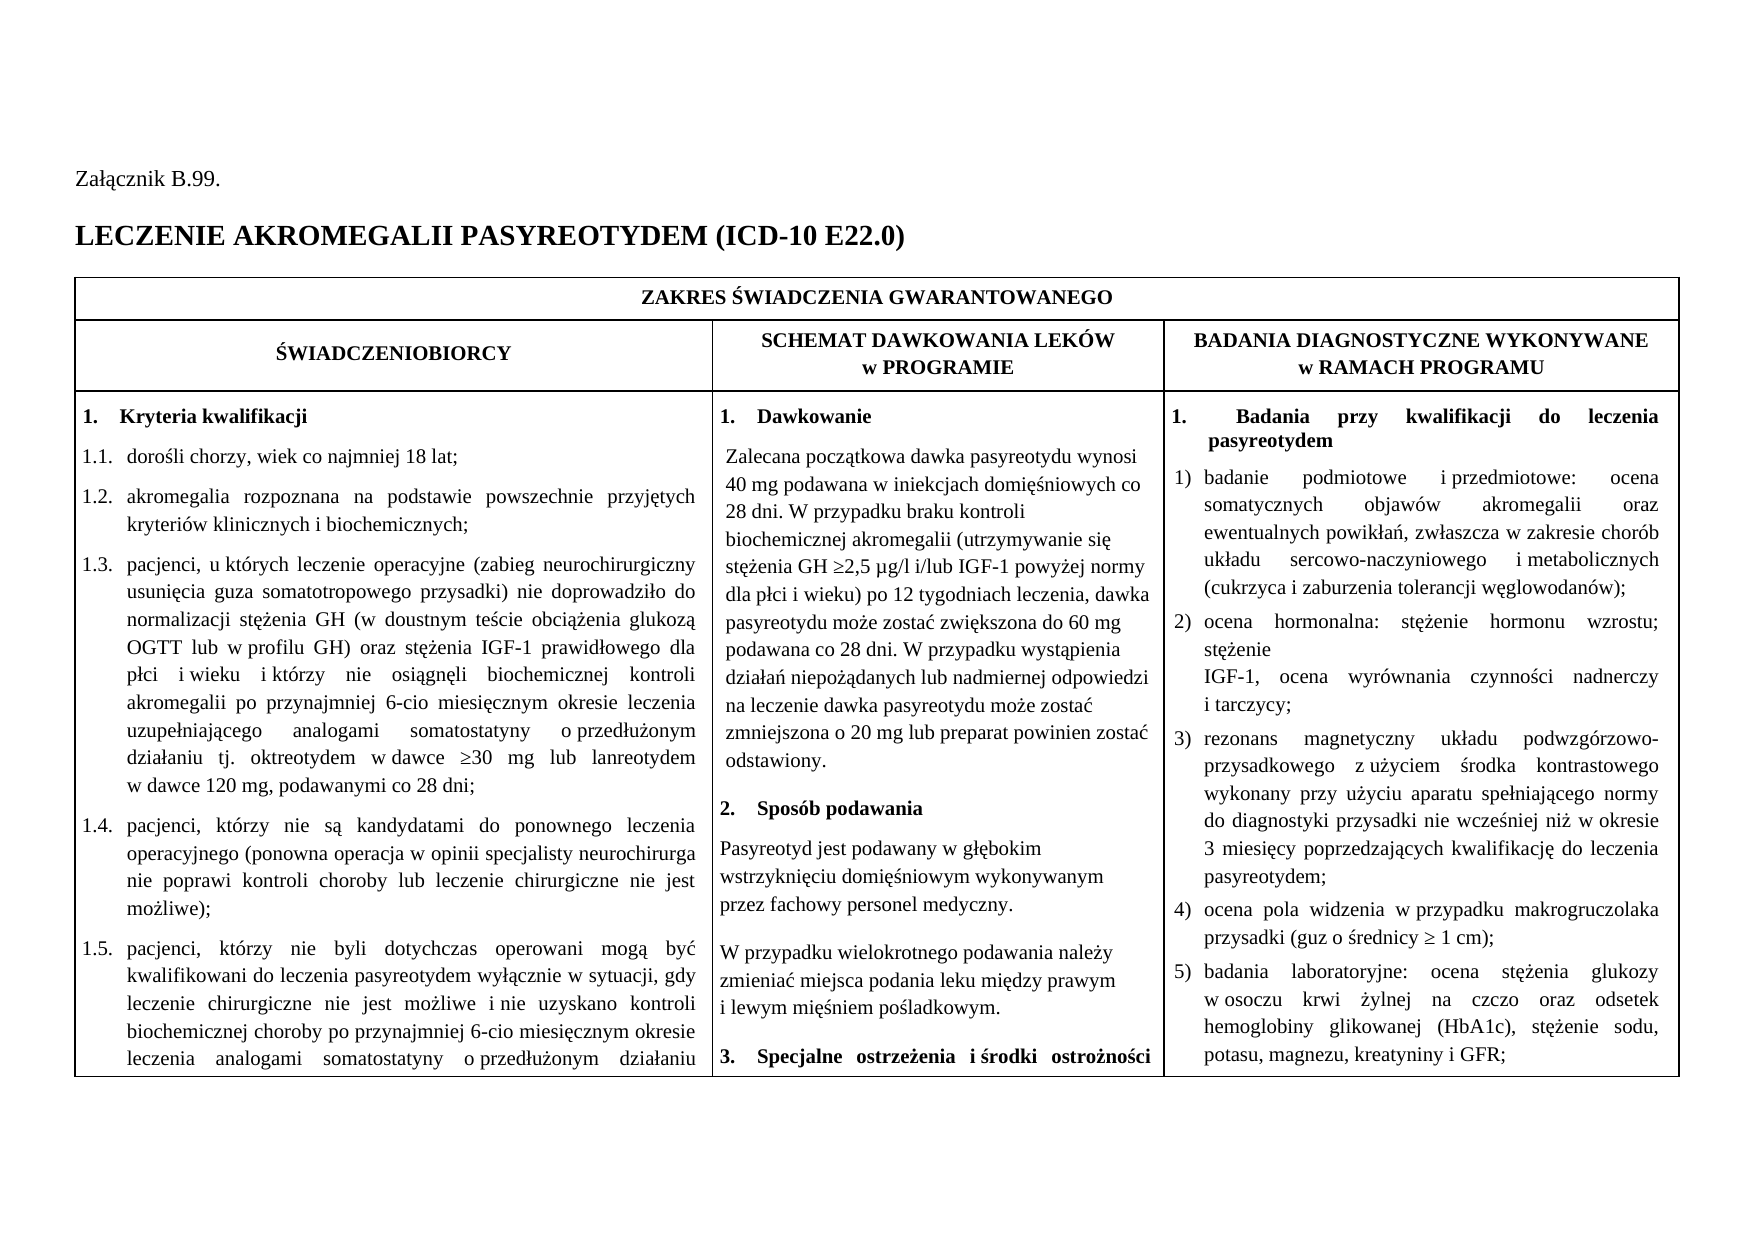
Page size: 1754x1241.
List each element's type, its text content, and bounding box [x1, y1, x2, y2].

table_cell ŚWIADCZENIOBIORCY [76, 321, 712, 390]
table_cell SCHEMAT DAWKOWANIA LEKÓW w PROGRAMIE [713, 321, 1163, 390]
text Załącznik B.99. [75, 165, 1679, 192]
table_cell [76, 392, 712, 1076]
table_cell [1165, 392, 1678, 1076]
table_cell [713, 392, 1163, 1076]
text LECZENIE AKROMEGALII PASYREOTYDEM (ICD-10 E22.0) [75, 218, 1679, 252]
table_header ZAKRES ŚWIADCZENIA GWARANTOWANEGO [76, 278, 1678, 319]
table_cell BADANIA DIAGNOSTYCZNE WYKONYWANE w RAMACH PROGRAMU [1165, 321, 1678, 390]
